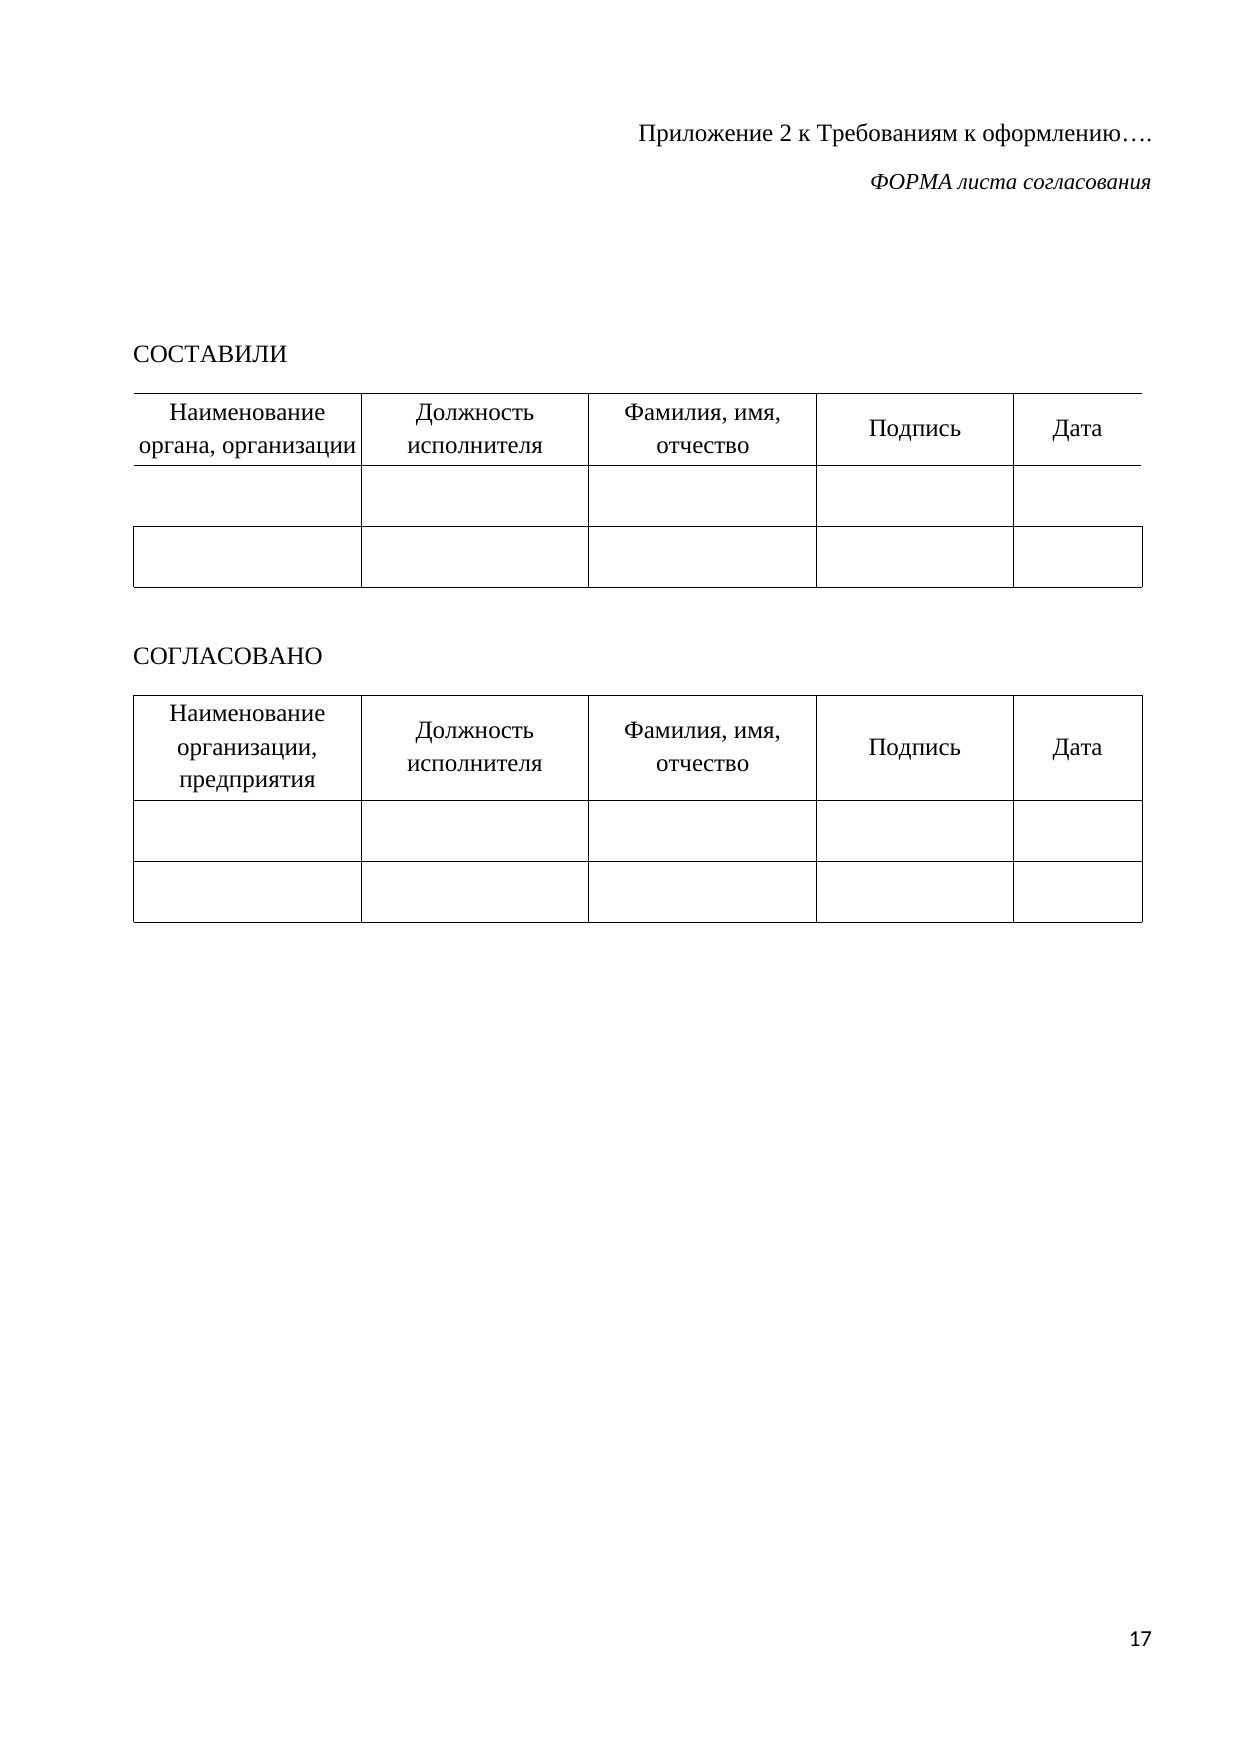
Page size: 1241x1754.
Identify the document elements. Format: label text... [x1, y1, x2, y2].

table_header Должность исполнителя [362, 394, 588, 465]
table_cell [589, 801, 816, 861]
table_header Фамилия, имя, отчество [589, 394, 816, 465]
table_cell [1014, 801, 1142, 861]
table_cell [589, 862, 816, 922]
table_header Подпись [817, 394, 1013, 465]
table_cell [134, 466, 361, 526]
table_header Дата [1014, 394, 1142, 465]
table_cell [362, 466, 588, 526]
table_cell [134, 527, 361, 587]
table_cell [1014, 527, 1142, 587]
table_cell [362, 862, 588, 922]
table_cell [134, 862, 361, 922]
table_cell [817, 527, 1013, 587]
table_header Наименование органа, организации [134, 394, 361, 465]
table_cell [817, 466, 1013, 526]
table_header Подпись [817, 696, 1013, 800]
table_cell [589, 527, 816, 587]
table_cell [817, 801, 1013, 861]
table_cell [362, 801, 588, 861]
text СОСТАВИЛИ [133, 306, 1152, 368]
text СОГЛАСОВАНО [133, 641, 1152, 670]
table_cell [1014, 465, 1142, 526]
table_cell [134, 801, 361, 861]
table_cell [817, 862, 1013, 922]
table_cell [589, 466, 816, 526]
table_header Наименование организации, предприятия [134, 696, 361, 800]
table_cell [1014, 862, 1142, 922]
text ФОРМА листа согласования [167, 168, 1152, 194]
table_cell [362, 527, 588, 587]
table_header Фамилия, имя, отчество [589, 696, 816, 800]
table_header Дата [1014, 696, 1142, 800]
text Приложение 2 к Требованиям к оформлению…. [133, 118, 1152, 147]
table_header Должность исполнителя [362, 696, 588, 800]
